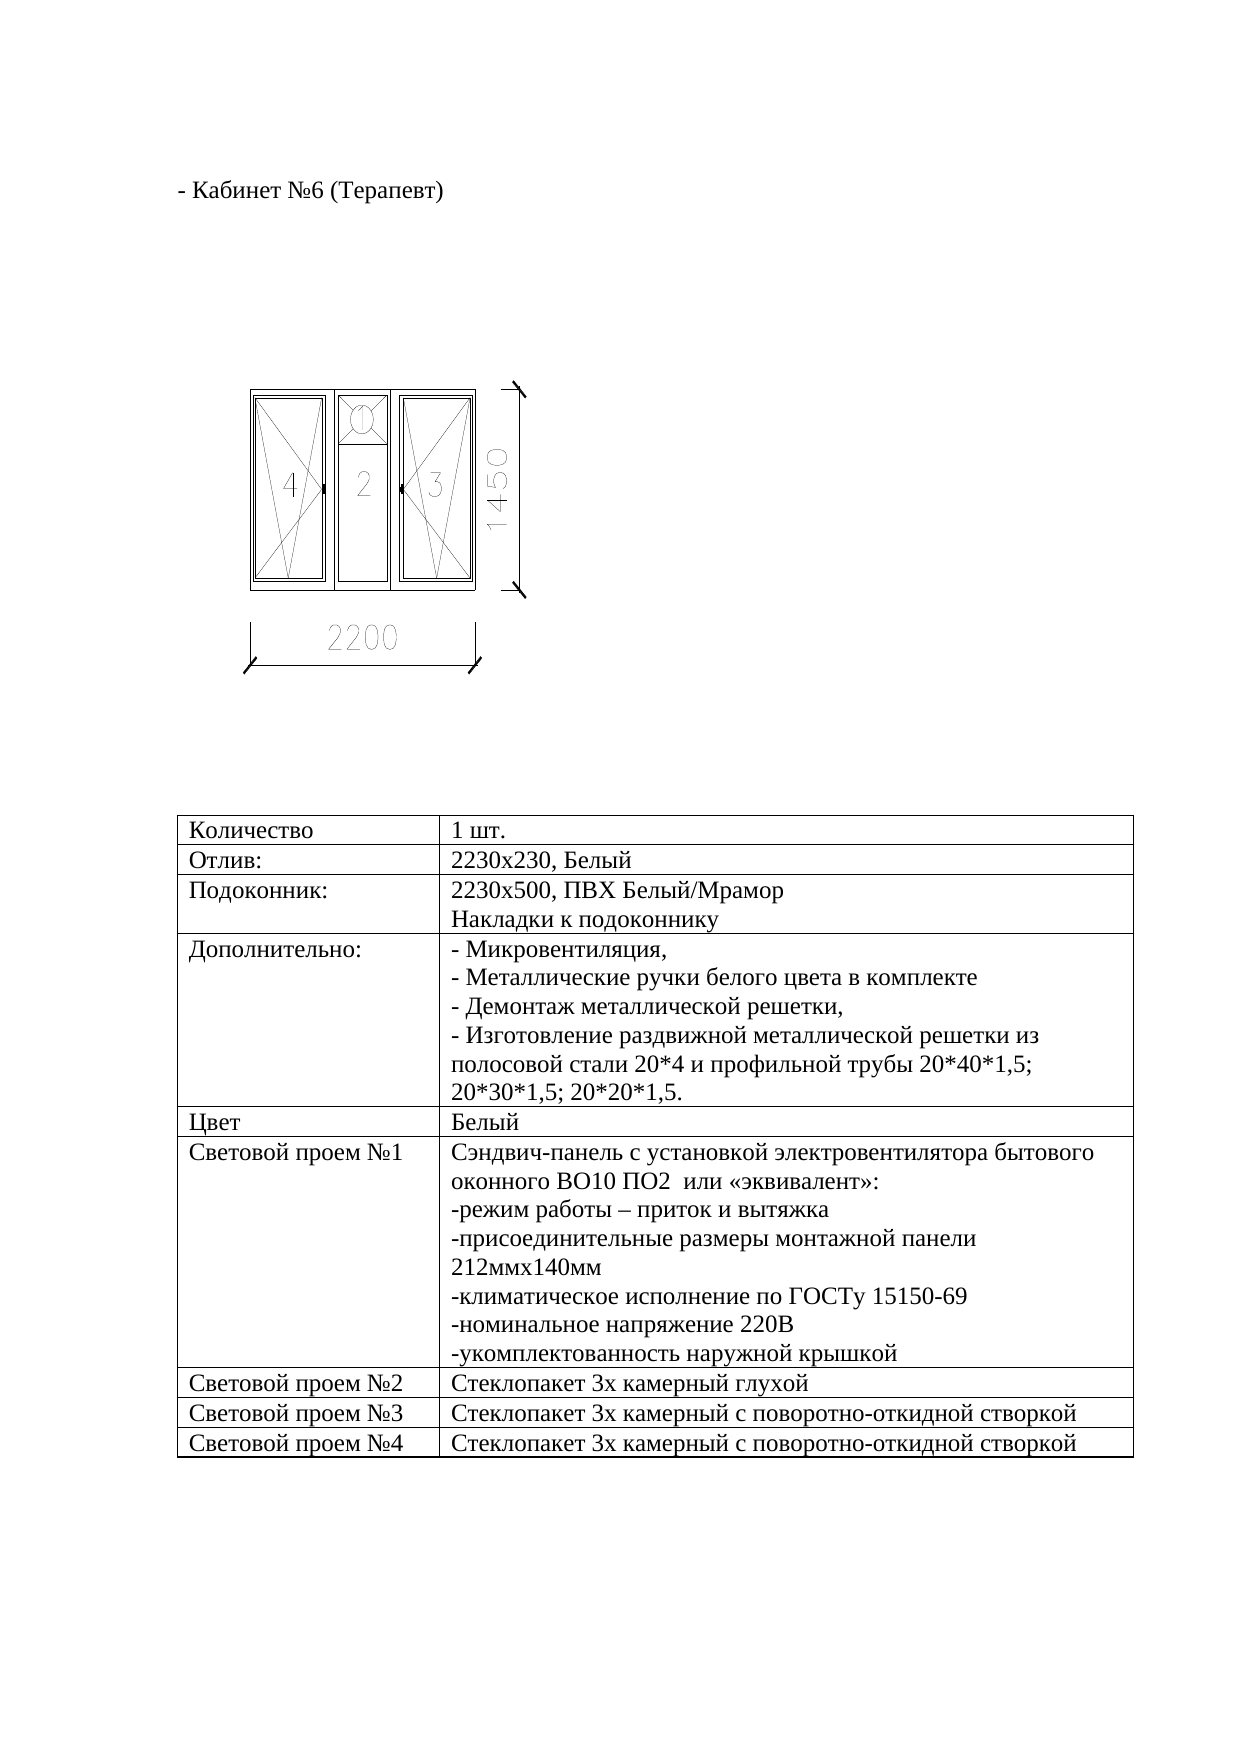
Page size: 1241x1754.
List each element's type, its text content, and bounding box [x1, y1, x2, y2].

table_cell Световой проем №4 [178, 1428, 439, 1456]
text - Кабинет №6 (Терапевт) [177, 176, 1152, 204]
table_cell Сэндвич-панель с установкой электровентилятора бытового оконного ВО10 ПО2 или «эквивалент»: -режим работы – приток и вытяжка -присоединительные размеры монтажной панели 212ммх140мм -климатическое исполнение по ГОСТу 15150-69 -номинальное напряжение 220В -укомплектованность наружной крышкой [440, 1137, 1133, 1367]
table_cell Стеклопакет 3х камерный с поворотно-откидной створкой [440, 1428, 1133, 1456]
table_cell Стеклопакет 3х камерный с поворотно-откидной створкой [440, 1398, 1133, 1427]
table_cell Подоконник: [178, 875, 439, 933]
table_cell - Микровентиляция, - Металлические ручки белого цвета в комплекте - Демонтаж металлической решетки, - Изготовление раздвижной металлической решетки из полосовой стали 20*4 и профильной трубы 20*40*1,5; 20*30*1,5; 20*20*1,5. [440, 934, 1133, 1106]
table_cell 2230х500, ПВХ Белый/Мрамор Накладки к подоконнику [440, 875, 1133, 933]
table_cell Световой проем №3 [178, 1398, 439, 1427]
table_cell Дополнительно: [178, 934, 439, 1106]
table_cell Световой проем №2 [178, 1368, 439, 1397]
table_cell 2230х230, Белый [440, 845, 1133, 874]
table_cell Белый [440, 1107, 1133, 1136]
table_cell Стеклопакет 3х камерный глухой [440, 1368, 1133, 1397]
table_header Количество [178, 816, 439, 844]
table_cell Цвет [178, 1107, 439, 1136]
table_cell Световой проем №1 [178, 1137, 439, 1367]
table_header 1 шт. [440, 816, 1133, 844]
table_cell Отлив: [178, 845, 439, 874]
